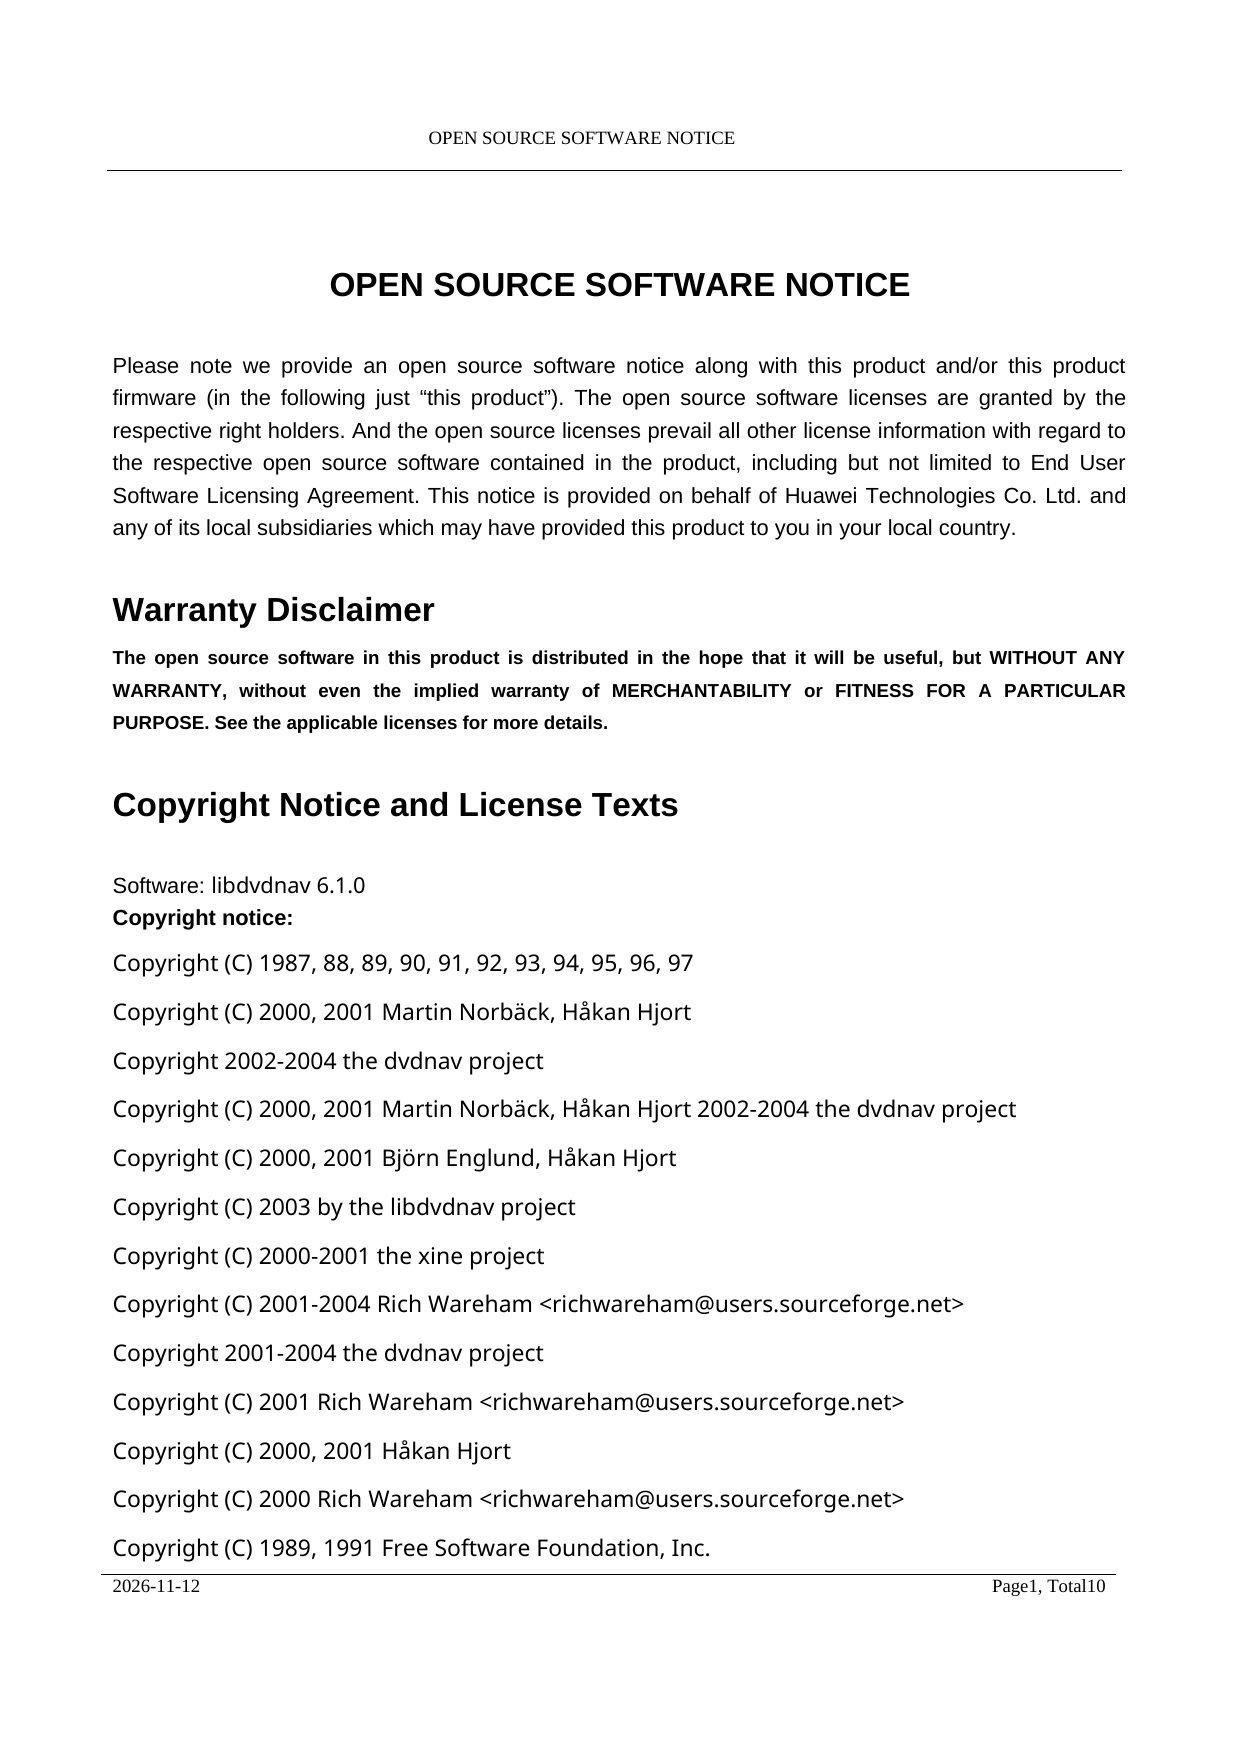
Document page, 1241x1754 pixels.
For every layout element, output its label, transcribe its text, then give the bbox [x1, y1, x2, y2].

text Please note we provide an open source software notice along with this product and/or this product firmware (in the following just “this product”). The open source software licenses are granted by the respective right holders. And the open source licenses prevail all other license information with regard to the respective open source software contained in the product, including but not limited to End User Software Licensing Agreement. This notice is provided on behalf of Huawei Technologies Co. Ltd. and any of its local subsidiaries which may have provided this product to you in your local country. [112, 349, 1128, 544]
text Software: libdvdnav 6.1.0 [112, 869, 1128, 901]
text OPEN SOURCE SOFTWARE NOTICE [112, 251, 1128, 316]
text Warranty Disclaimer [112, 576, 1128, 641]
text Copyright Notice and License Texts [112, 771, 1128, 836]
text Copyright (C) 1987, 88, 89, 90, 91, 92, 93, 94, 95, 96, 97 Copyright (C) 2000, 2001 Martin Norbäck, Håkan Hjort Copyright 2002-2004 the dvdnav project Copyright (C) 2000, 2001 Martin Norbäck, Håkan Hjort 2002-2004 the dvdnav project Copyright (C) 2000, 2001 Björn Englund, Håkan Hjort Copyright (C) 2003 by the libdvdnav project Copyright (C) 2000-2001 the xine project Copyright (C) 2001-2004 Rich Wareham <richwareham@users.sourceforge.net> Copyright 2001-2004 the dvdnav project Copyright (C) 2001 Rich Wareham <richwareham@users.sourceforge.net> Copyright (C) 2000, 2001 Håkan Hjort Copyright (C) 2000 Rich Wareham <richwareham@users.sourceforge.net> Copyright (C) 1989, 1991 Free Software Foundation, Inc. [112, 947, 1128, 1564]
text Copyright notice: [112, 901, 1128, 934]
text The open source software in this product is distributed in the hope that it will be useful, but WITHOUT ANY WARRANTY, without even the implied warranty of MERCHANTABILITY or FITNESS FOR A PARTICULAR PURPOSE. See the applicable licenses for more details. [112, 641, 1128, 739]
